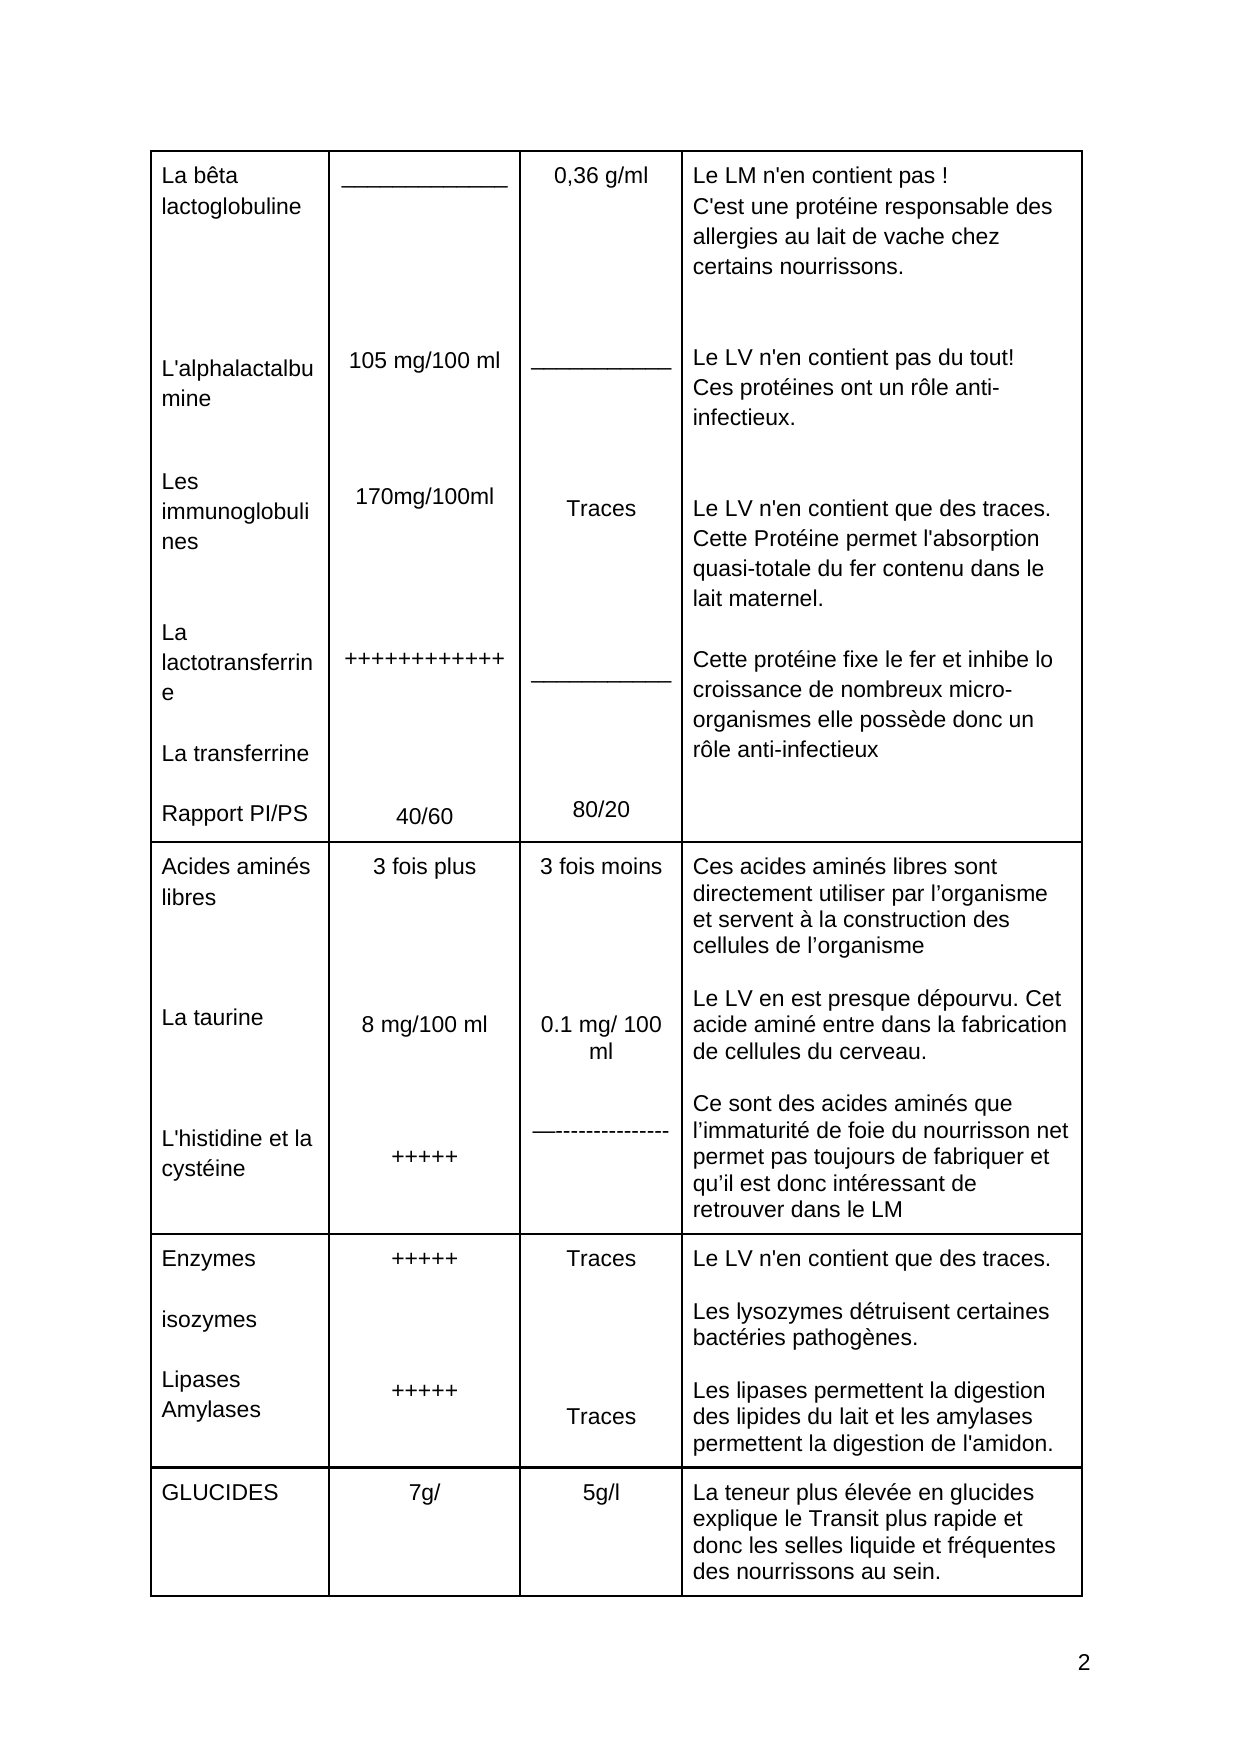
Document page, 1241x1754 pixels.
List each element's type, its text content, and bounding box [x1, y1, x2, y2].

table_cell La bêta lactoglobuline L'alphalactalbumine Les immunoglobulines La lactotransferrine La transferrine Rapport PI/PS [152, 152, 328, 841]
table_cell 0,36 g/ml ___________ Traces ___________ 80/20 [521, 152, 681, 841]
table_cell Ces acides aminés libres sont directement utiliser par l’organisme et servent à la construction des cellules de l’organisme Le LV en est presque dépourvu. Cet acide aminé entre dans la fabrication de cellules du cerveau. Ce sont des acides aminés que l’immaturité de foie du nourrisson net permet pas toujours de fabriquer et qu’il est donc intéressant de retrouver dans le LM [683, 843, 1081, 1233]
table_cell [152, 1469, 328, 1595]
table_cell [683, 1469, 1081, 1595]
table_cell 3 fois plus 8 mg/100 ml +++++ [330, 843, 519, 1233]
table_cell Le LM n'en contient pas ! C'est une protéine responsable des allergies au lait de vache chez certains nourrissons. Le LV n'en contient pas du tout! Ces protéines ont un rôle anti-infectieux. Le LV n'en contient que des traces. Cette Protéine permet l'absorption quasi-totale du fer contenu dans le lait maternel. Cette protéine fixe le fer et inhibe lo croissance de nombreux micro-organismes elle possède donc un rôle anti-infectieux [683, 152, 1081, 841]
table_cell Acides aminés libres La taurine L'histidine et la cystéine [152, 843, 328, 1233]
table_cell +++++ +++++ [330, 1235, 519, 1466]
table_cell 3 fois moins 0.1 mg/ 100 ml —--------------- [521, 843, 681, 1233]
table_cell Le LV n'en contient que des traces. Les lysozymes détruisent certaines bactéries pathogènes. Les lipases permettent la digestion des lipides du lait et les amylases permettent la digestion de l'amidon. [683, 1235, 1081, 1466]
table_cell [521, 1469, 681, 1595]
table_cell Enzymes isozymes Lipases Amylases [152, 1235, 328, 1466]
table_cell _____________ 105 mg/100 ml 170mg/100ml ++++++++++++ 40/60 [330, 152, 519, 841]
table_cell Traces Traces [521, 1235, 681, 1466]
table_cell 7g/ 6g/ll 1g/l [330, 1469, 519, 1595]
